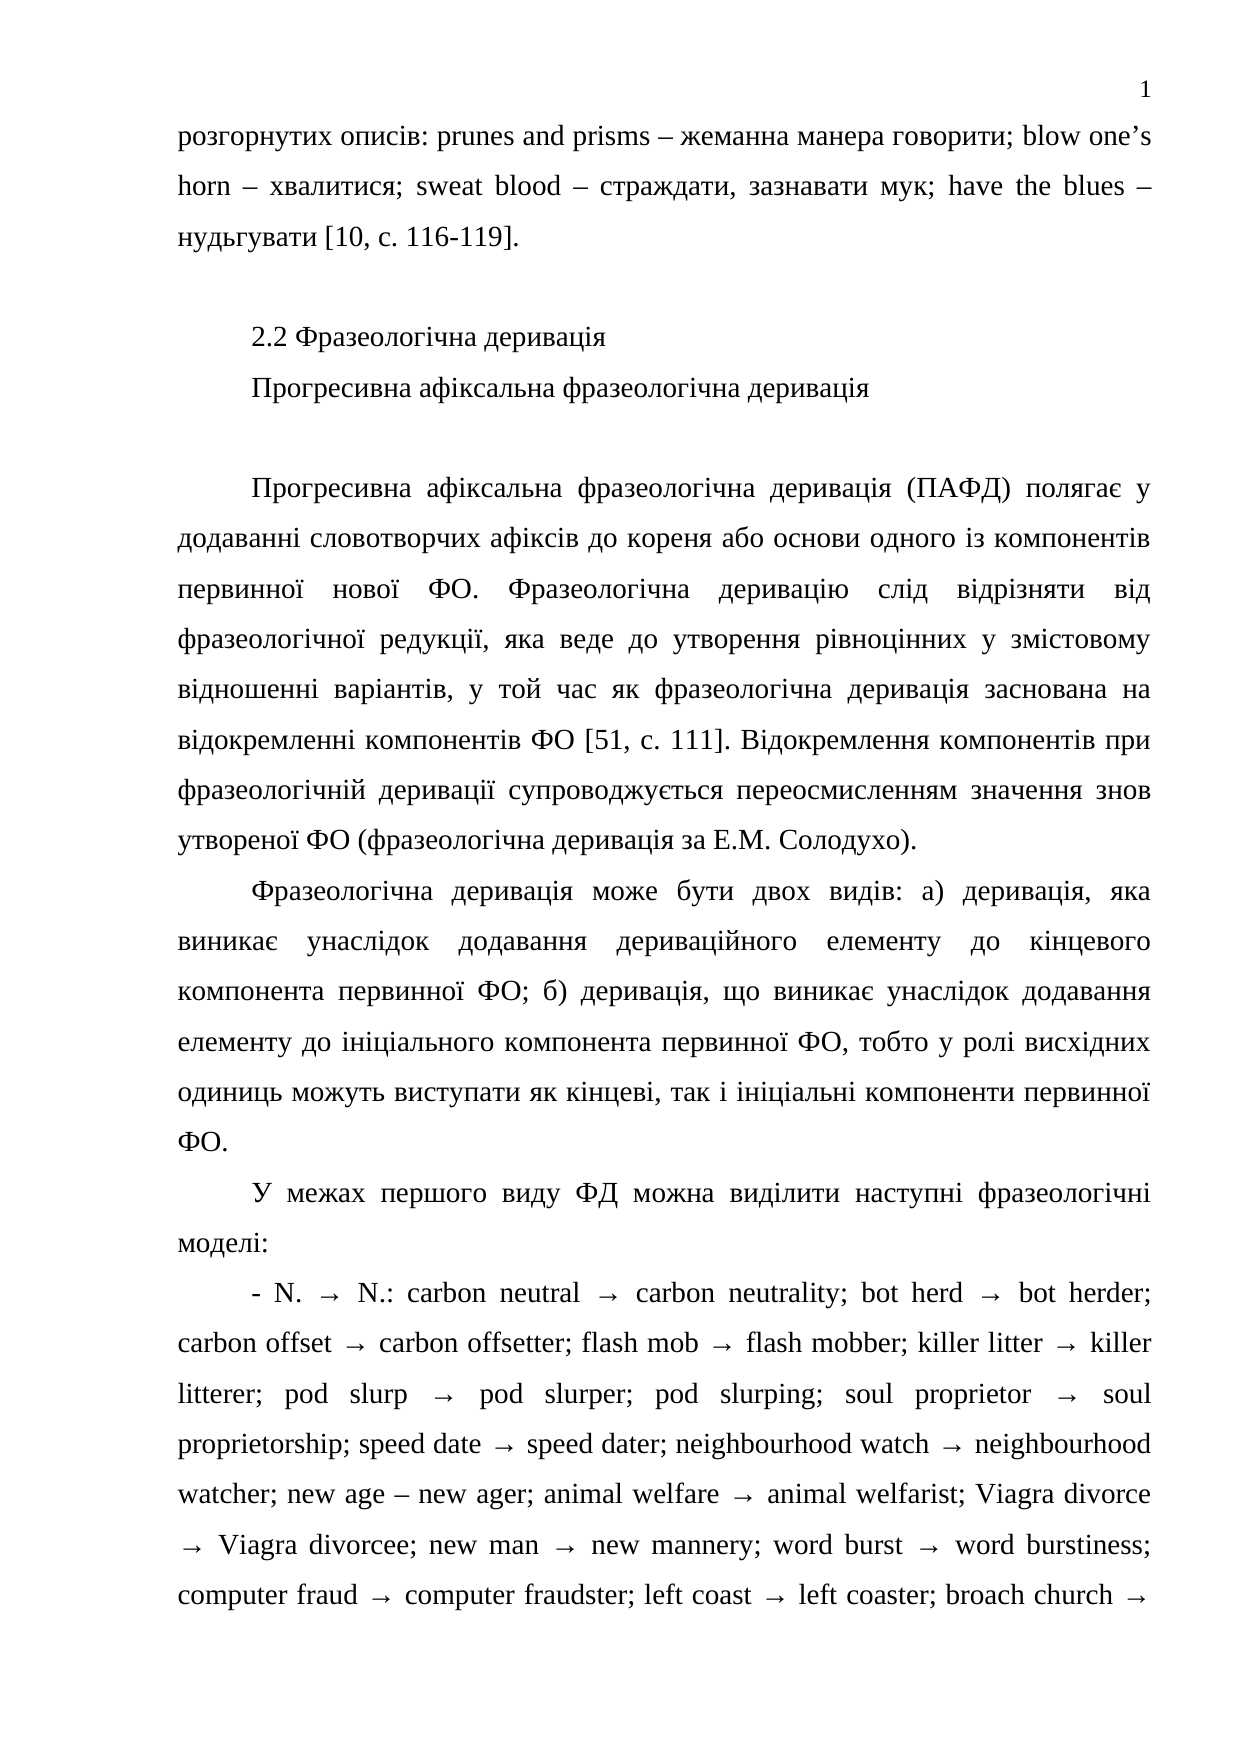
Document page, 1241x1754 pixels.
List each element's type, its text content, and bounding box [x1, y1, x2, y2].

text 2.2 Фразеологічна деривація [177, 319, 1152, 353]
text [177, 118, 1152, 252]
text Фразеологічна деривація може бути двох видів: а) деривація, яка виникає унаслідок додавання дериваційного елементу до кінцевого компонента первинної ФО; б) деривація, що виникає унаслідок додавання елементу до ініціального компонента первинної ФО, тобто у ролі висхідних одиниць можуть виступати як кінцеві, так і ініціальні компоненти первинної ФО. [177, 873, 1152, 1158]
text Прогресивна афіксальна фразеологічна деривація (ПАФД) полягає у додаванні словотворчих афіксів до кореня або основи одного із компонентів первинної нової ФО. Фразеологічна деривацію слід відрізняти від фразеологічної редукції, яка веде до утворення рівноцінних у змістовому відношенні варіантів, у той час як фразеологічна деривація заснована на відокремленні компонентів ФО [51, с. 111]. Відокремлення компонентів при фразеологічній деривації супроводжується переосмисленням значення знов утвореної ФО (фразеологічна деривація за Е.М. Солодухо). [177, 470, 1152, 856]
text Прогресивна афіксальна фразеологічна деривація [177, 370, 1152, 403]
text У межах першого виду ФД можна виділити наступні фразеологічні моделі: [177, 1175, 1152, 1258]
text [177, 1275, 1152, 1611]
